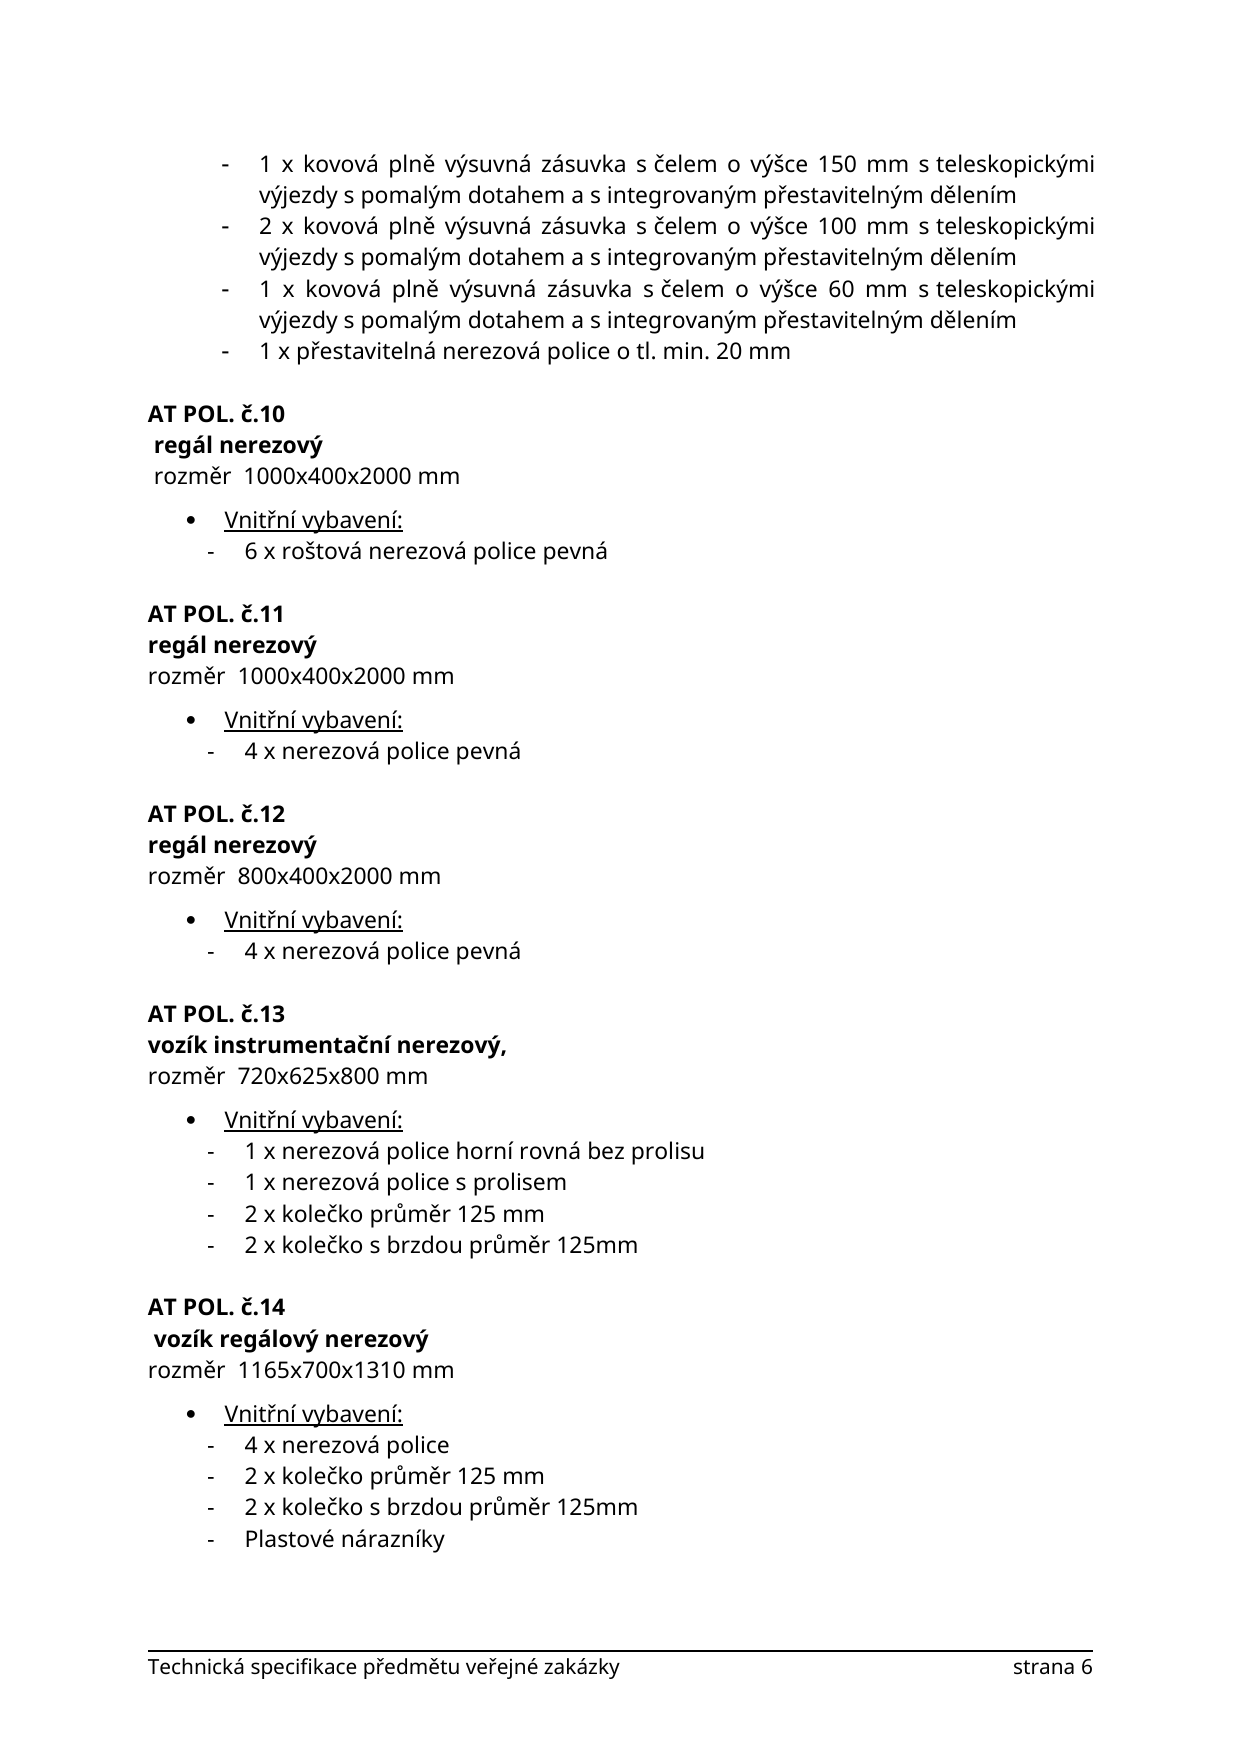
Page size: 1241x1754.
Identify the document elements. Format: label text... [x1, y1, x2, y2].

list 4 x nerezová police pevná [207, 935, 1093, 966]
text rozměr 1000x400x2000 mm [148, 460, 1093, 491]
list 1 x kovová plně výsuvná zásuvka s čelem o výšce 60 mm s teleskopickými výjezdy s pomalým dotahem a s integrovaným přestavitelným dělením [221, 273, 1095, 335]
text AT POL. č.13 [148, 998, 1093, 1029]
list 1 x kovová plně výsuvná zásuvka s čelem o výšce 150 mm s teleskopickými výjezdy s pomalým dotahem a s integrovaným přestavitelným dělením [221, 148, 1095, 210]
text rozměr 1000x400x2000 mm [148, 660, 1093, 691]
list Vnitřní vybavení: [187, 904, 1093, 935]
text rozměr 720x625x800 mm [148, 1060, 1093, 1091]
list 2 x kolečko s brzdou průměr 125mm [207, 1491, 1093, 1523]
list 2 x kolečko s brzdou průměr 125mm [207, 1229, 1093, 1260]
list 1 x přestavitelná nerezová police o tl. min. 20 mm [221, 335, 1093, 366]
list 1 x nerezová police s prolisem [207, 1166, 1093, 1198]
text AT POL. č.10 [148, 398, 1093, 429]
list Vnitřní vybavení: [187, 1398, 1093, 1429]
text AT POL. č.12 [148, 798, 1093, 829]
text AT POL. č.11 [148, 598, 1093, 629]
list 2 x kolečko průměr 125 mm [207, 1198, 1093, 1229]
list 4 x nerezová police pevná [207, 735, 1093, 766]
list Vnitřní vybavení: [187, 1104, 1093, 1135]
list 1 x nerezová police horní rovná bez prolisu [207, 1135, 1093, 1166]
text AT POL. č.14 [148, 1291, 1093, 1323]
text regál nerezový [148, 629, 1093, 660]
list Vnitřní vybavení: [187, 704, 1093, 735]
text vozík instrumentační nerezový, [148, 1029, 1093, 1060]
list 4 x nerezová police [207, 1429, 1093, 1460]
list Plastové nárazníky [207, 1523, 1093, 1554]
text vozík regálový nerezový [148, 1323, 1093, 1354]
list Vnitřní vybavení: [187, 504, 1093, 535]
text regál nerezový [148, 429, 1093, 460]
text rozměr 1165x700x1310 mm [148, 1354, 1093, 1385]
list 2 x kovová plně výsuvná zásuvka s čelem o výšce 100 mm s teleskopickými výjezdy s pomalým dotahem a s integrovaným přestavitelným dělením [221, 210, 1095, 273]
list 6 x roštová nerezová police pevná [207, 535, 1093, 566]
text regál nerezový [148, 829, 1093, 860]
list 2 x kolečko průměr 125 mm [207, 1460, 1093, 1491]
text rozměr 800x400x2000 mm [148, 860, 1093, 891]
